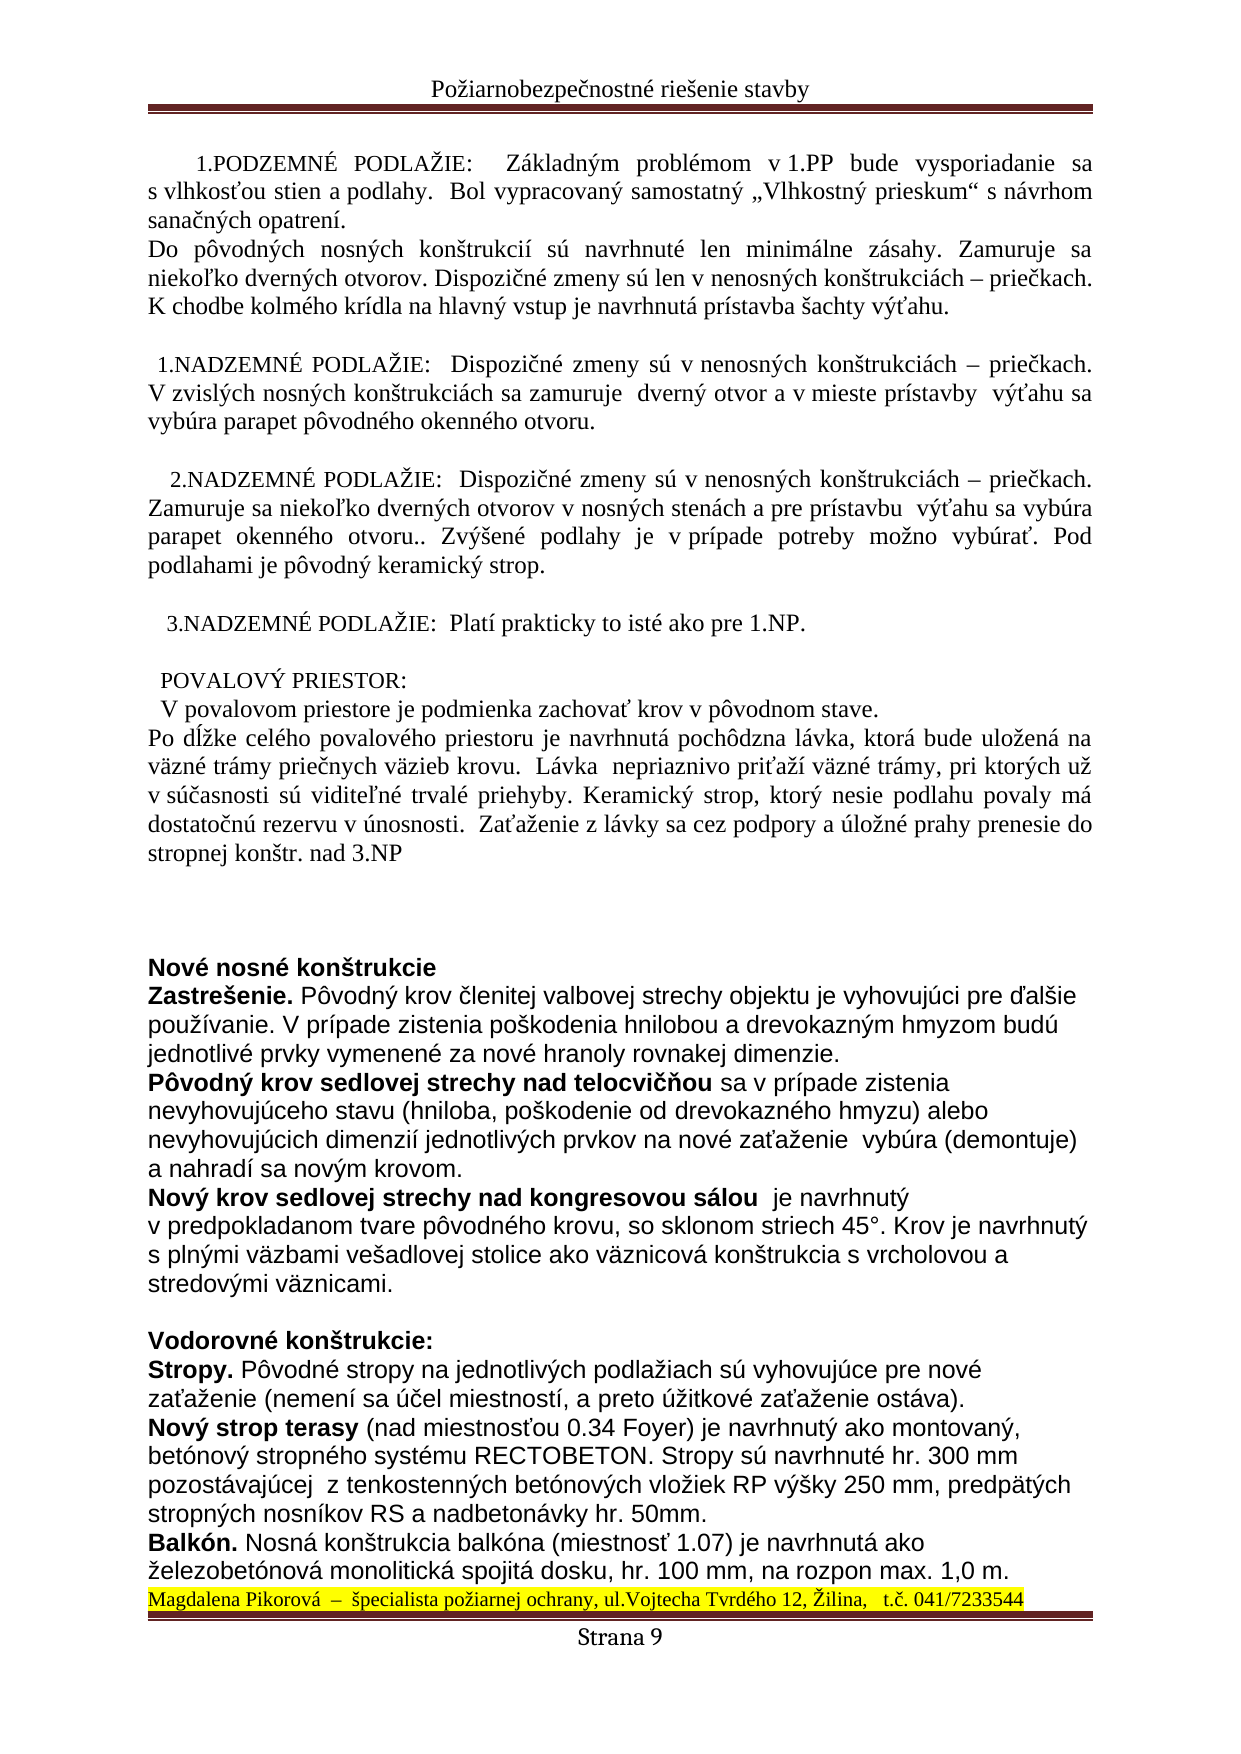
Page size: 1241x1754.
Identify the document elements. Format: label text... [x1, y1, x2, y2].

text 2.NADZEMNÉ PODLAŽIE: Dispozičné zmeny sú v nenosných konštrukciách – priečkach. Zamuruje sa niekoľko dverných otvorov v nosných stenách a pre prístavbu výťahu sa vybúra parapet okenného otvoru.. Zvýšené podlahy je v prípade potreby možno vybúrať. Pod podlahami je pôvodný keramický strop. [148, 464, 1093, 579]
text Balkón. Nosná konštrukcia balkóna (miestnosť 1.07) je navrhnutá ako železobetónová monolitická spojitá dosku, hr. 100 mm, na rozpon max. 1,0 m. [148, 1528, 1093, 1585]
text 3.NADZEMNÉ PODLAŽIE: Platí prakticky to isté ako pre 1.NP. [148, 608, 1093, 636]
text 1.NADZEMNÉ PODLAŽIE: Dispozičné zmeny sú v nenosných konštrukciách – priečkach. V zvislých nosných konštrukciách sa zamuruje dverný otvor a v mieste prístavby výťahu sa vybúra parapet pôvodného okenného otvoru. [148, 349, 1093, 435]
text Do pôvodných nosných konštrukcií sú navrhnuté len minimálne zásahy. Zamuruje sa niekoľko dverných otvorov. Dispozičné zmeny sú len v nenosných konštrukciách – priečkach. K chodbe kolmého krídla na hlavný vstup je navrhnutá prístavba šachty výťahu. [148, 234, 1093, 320]
text Nový strop terasy (nad miestnosťou 0.34 Foyer) je navrhnutý ako montovaný, betónový stropného systému RECTOBETON. Stropy sú navrhnuté hr. 300 mm pozostávajúcej z tenkostenných betónových vložiek RP výšky 250 mm, predpätých stropných nosníkov RS a nadbetonávky hr. 50mm. [148, 1413, 1093, 1528]
text Nové nosné konštrukcie [148, 953, 1093, 981]
text Stropy. Pôvodné stropy na jednotlivých podlažiach sú vyhovujúce pre nové zaťaženie (nemení sa účel miestností, a preto úžitkové zaťaženie ostáva). [148, 1355, 1093, 1413]
text Zastrešenie. Pôvodný krov členitej valbovej strechy objektu je vyhovujúci pre ďalšie používanie. V prípade zistenia poškodenia hnilobou a drevokazným hmyzom budú jednotlivé prvky vymenené za nové hranoly rovnakej dimenzie. [148, 981, 1093, 1068]
text Pôvodný krov sedlovej strechy nad telocvičňou sa v prípade zistenia nevyhovujúceho stavu (hniloba, poškodenie od drevokazného hmyzu) alebo nevyhovujúcich dimenzií jednotlivých prvkov na nové zaťaženie vybúra (demontuje) a nahradí sa novým krovom. [148, 1068, 1093, 1183]
text Vodorovné konštrukcie: [148, 1326, 1093, 1355]
text V povalovom priestore je podmienka zachovať krov v pôvodnom stave. [148, 694, 1093, 723]
text POVALOVÝ PRIESTOR: [148, 665, 1093, 694]
text Nový krov sedlovej strechy nad kongresovou sálou je navrhnutý v predpokladanom tvare pôvodného krovu, so sklonom striech 45°. Krov je navrhnutý s plnými väzbami vešadlovej stolice ako väznicová konštrukcia s vrcholovou a stredovými väznicami. [148, 1183, 1093, 1298]
text Po dĺžke celého povalového priestoru je navrhnutá pochôdzna lávka, ktorá bude uložená na väzné trámy priečnych väzieb krovu. Lávka nepriaznivo priťaží väzné trámy, pri ktorých už v súčasnosti sú viditeľné trvalé priehyby. Keramický strop, ktorý nesie podlahu povaly má dostatočnú rezervu v únosnosti. Zaťaženie z lávky sa cez podpory a úložné prahy prenesie do stropnej konštr. nad 3.NP [148, 723, 1093, 866]
text 1.PODZEMNÉ PODLAŽIE: Základným problémom v 1.PP bude vysporiadanie sa s vlhkosťou stien a podlahy. Bol vypracovaný samostatný „Vlhkostný prieskum“ s návrhom sanačných opatrení. [148, 148, 1093, 234]
